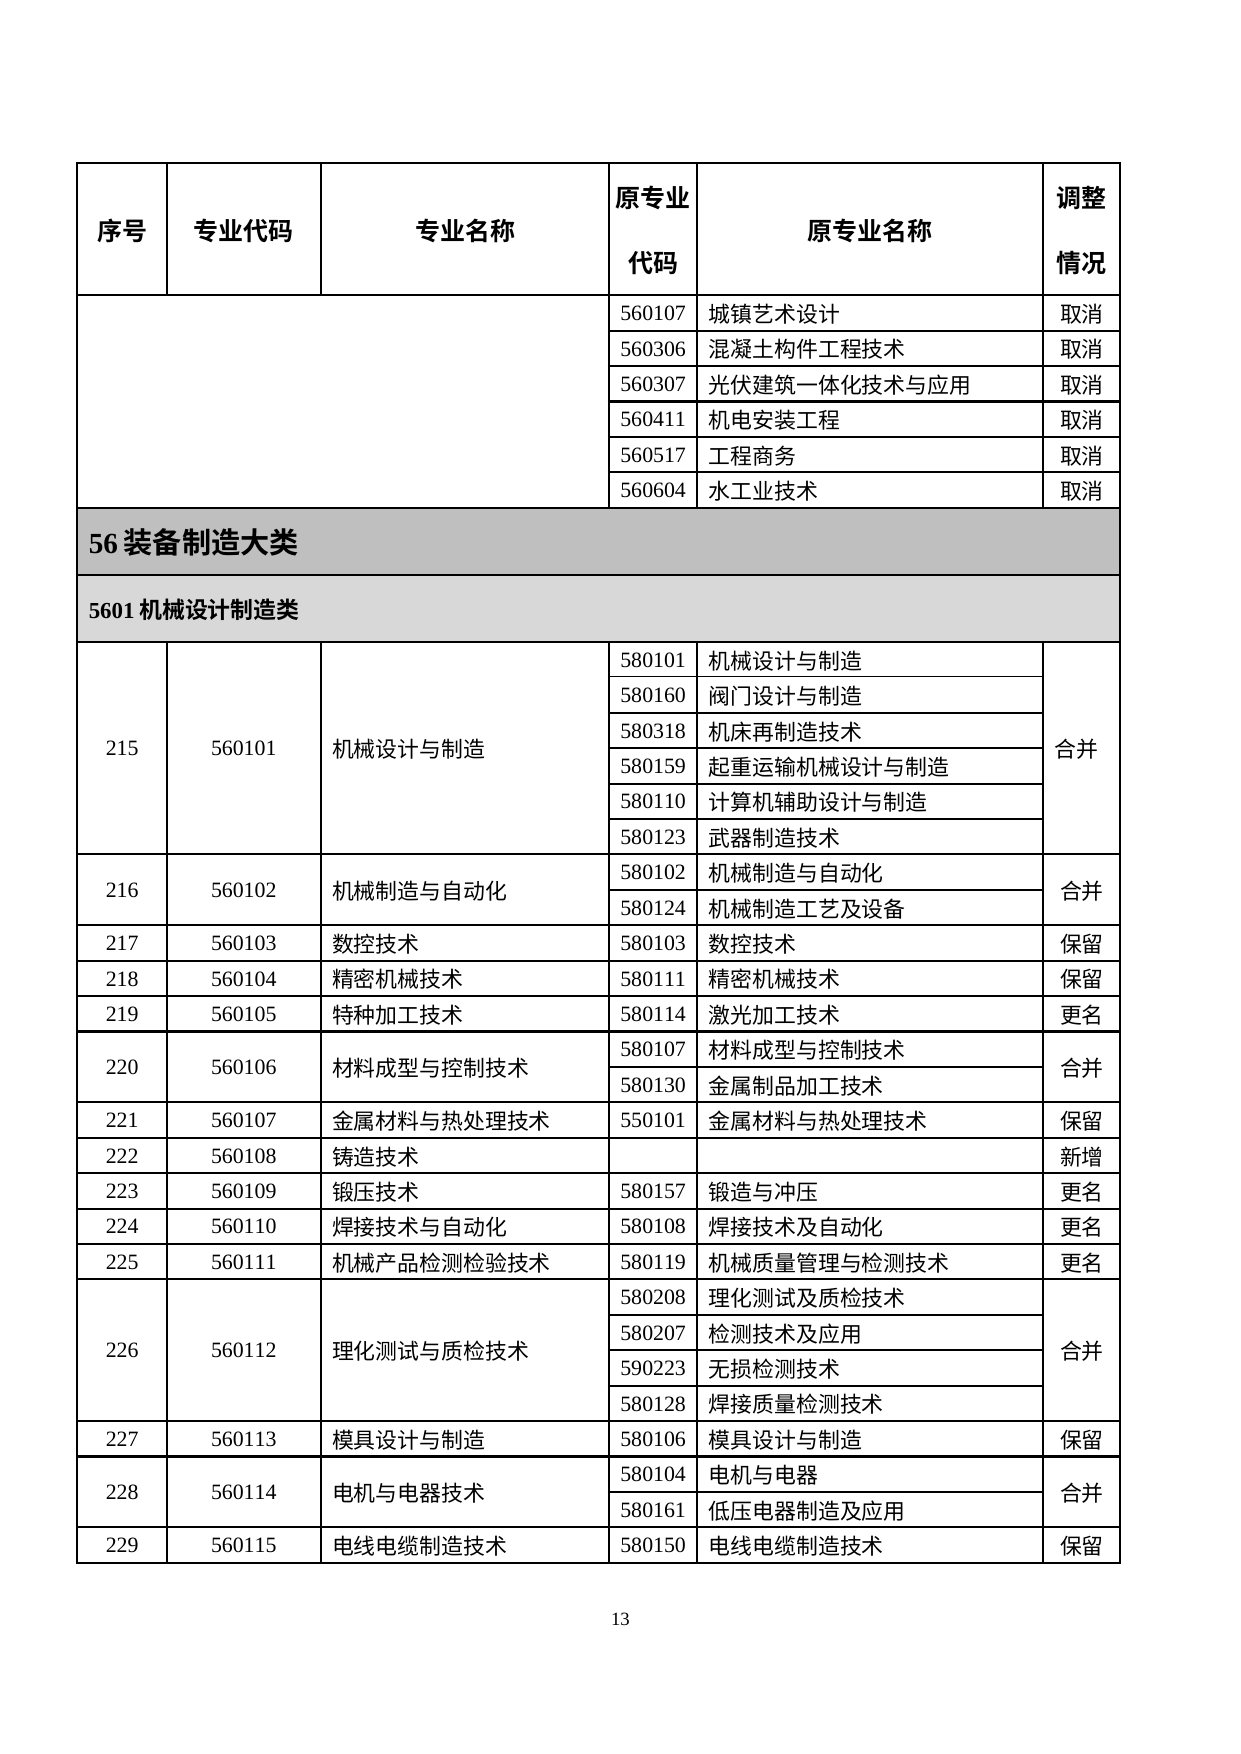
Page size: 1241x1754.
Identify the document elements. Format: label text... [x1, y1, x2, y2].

table_cell 560604 [610, 473, 696, 507]
table_cell 无损检测技术 [698, 1351, 1042, 1384]
table_cell 机械设计与制造 [322, 643, 608, 853]
table_cell 580160 [610, 677, 696, 712]
table_cell 560105 [168, 997, 320, 1030]
table_header 原专业名称 [698, 164, 1042, 294]
table_cell 材料成型与控制技术 [698, 1033, 1042, 1066]
table_cell 580208 [610, 1280, 696, 1314]
table_cell 226 [78, 1280, 166, 1420]
table_cell 混凝土构件工程技术 [698, 332, 1042, 365]
table_cell 580128 [610, 1387, 696, 1420]
table_cell 模具设计与制造 [698, 1422, 1042, 1455]
table_cell 580106 [610, 1422, 696, 1455]
table_cell 取消 [1044, 403, 1119, 436]
table_cell 560115 [168, 1528, 320, 1562]
table_cell 560517 [610, 438, 696, 471]
table_cell 580101 [610, 643, 696, 676]
table_cell 激光加工技术 [698, 997, 1042, 1030]
table_cell 合并 [1044, 1280, 1119, 1420]
table_cell 特种加工技术 [322, 997, 608, 1030]
table_cell 保留 [1044, 1422, 1119, 1455]
table_cell 580123 [610, 820, 696, 853]
table_cell 计算机辅助设计与制造 [698, 785, 1042, 818]
table_cell 56装备制造大类 [78, 509, 1119, 574]
table_cell 合并 [1044, 1033, 1119, 1101]
table_cell 223 [78, 1174, 166, 1207]
table_cell 城镇艺术设计 [698, 296, 1042, 329]
table_cell 560110 [168, 1210, 320, 1243]
table_cell 合并 [1044, 643, 1119, 853]
table_cell 水工业技术 [698, 473, 1042, 507]
table_cell 更名 [1044, 997, 1119, 1030]
table_cell 机械制造与自动化 [698, 855, 1042, 889]
table_cell 580161 [610, 1493, 696, 1526]
table_cell 机械产品检测检验技术 [322, 1245, 608, 1278]
table_cell 金属制品加工技术 [698, 1068, 1042, 1101]
table_header 序号 [78, 164, 166, 294]
table_cell 金属材料与热处理技术 [698, 1103, 1042, 1137]
table_cell 焊接质量检测技术 [698, 1387, 1042, 1420]
table_cell 580130 [610, 1068, 696, 1101]
table_cell 锻压技术 [322, 1174, 608, 1207]
table_cell 560101 [168, 643, 320, 853]
table_cell 取消 [1044, 332, 1119, 365]
table_cell 580103 [610, 926, 696, 959]
table_cell 武器制造技术 [698, 820, 1042, 853]
table_cell 219 [78, 997, 166, 1030]
table_cell 560107 [610, 296, 696, 329]
table_cell 580104 [610, 1458, 696, 1491]
table_cell 保留 [1044, 926, 1119, 959]
table_cell 精密机械技术 [322, 962, 608, 995]
table_header 调整 情况 [1044, 164, 1119, 294]
table_cell 取消 [1044, 473, 1119, 507]
table_cell 216 [78, 855, 166, 924]
table_cell 560104 [168, 962, 320, 995]
table_cell 580110 [610, 785, 696, 818]
table_cell 光伏建筑一体化技术与应用 [698, 367, 1042, 400]
table_cell 更名 [1044, 1245, 1119, 1278]
table_cell 560307 [610, 367, 696, 400]
table_cell 电机与电器技术 [322, 1458, 608, 1526]
table_cell 更名 [1044, 1210, 1119, 1243]
table_cell 560108 [168, 1139, 320, 1172]
table_cell 560107 [168, 1103, 320, 1137]
table_cell 580111 [610, 962, 696, 995]
table_cell 材料成型与控制技术 [322, 1033, 608, 1101]
table_cell 焊接技术与自动化 [322, 1210, 608, 1243]
table_cell 215 [78, 643, 166, 853]
table_cell 590223 [610, 1351, 696, 1384]
table_cell 取消 [1044, 367, 1119, 400]
table_cell 560112 [168, 1280, 320, 1420]
table_cell 机械制造与自动化 [322, 855, 608, 924]
table_cell 更名 [1044, 1174, 1119, 1207]
table_cell 铸造技术 [322, 1139, 608, 1172]
table_cell 电线电缆制造技术 [322, 1528, 608, 1562]
table_cell 机床再制造技术 [698, 714, 1042, 747]
table_cell 新增 [1044, 1139, 1119, 1172]
table_cell 电线电缆制造技术 [698, 1528, 1042, 1562]
table_cell 220 [78, 1033, 166, 1101]
table_cell 580157 [610, 1174, 696, 1207]
table_cell 224 [78, 1210, 166, 1243]
table_cell 227 [78, 1422, 166, 1455]
table_cell 模具设计与制造 [322, 1422, 608, 1455]
table_header 专业名称 [322, 164, 608, 294]
table_cell 225 [78, 1245, 166, 1278]
table_cell 工程商务 [698, 438, 1042, 471]
table_cell 560103 [168, 926, 320, 959]
table_cell 机械设计与制造 [698, 643, 1042, 676]
table_cell 数控技术 [322, 926, 608, 959]
table_cell 合并 [1044, 1458, 1119, 1526]
table_cell 580108 [610, 1210, 696, 1243]
table_cell 保留 [1044, 1528, 1119, 1562]
table_cell 560106 [168, 1033, 320, 1101]
table_cell 电机与电器 [698, 1458, 1042, 1491]
table_cell [610, 1139, 696, 1172]
table_cell 580207 [610, 1316, 696, 1349]
table_cell 580318 [610, 714, 696, 747]
table_cell 228 [78, 1458, 166, 1526]
table_cell 取消 [1044, 438, 1119, 471]
table_cell 阀门设计与制造 [698, 677, 1042, 712]
table_cell 5601机械设计制造类 [78, 576, 1119, 641]
table_cell 560411 [610, 403, 696, 436]
table_cell 机械制造工艺及设备 [698, 891, 1042, 924]
table_cell 580107 [610, 1033, 696, 1066]
table_header 原专业 代码 [610, 164, 696, 294]
table_cell 理化测试与质检技术 [322, 1280, 608, 1420]
table_cell 560114 [168, 1458, 320, 1526]
table_cell 机电安装工程 [698, 403, 1042, 436]
table_cell 精密机械技术 [698, 962, 1042, 995]
table_cell 217 [78, 926, 166, 959]
table_cell 580124 [610, 891, 696, 924]
table_cell 起重运输机械设计与制造 [698, 749, 1042, 782]
table_cell 560306 [610, 332, 696, 365]
table_cell 221 [78, 1103, 166, 1137]
table_cell 218 [78, 962, 166, 995]
table_cell [78, 296, 608, 507]
table_cell 数控技术 [698, 926, 1042, 959]
table_cell 低压电器制造及应用 [698, 1493, 1042, 1526]
table_cell 580119 [610, 1245, 696, 1278]
table_cell 金属材料与热处理技术 [322, 1103, 608, 1137]
table_cell 检测技术及应用 [698, 1316, 1042, 1349]
table_cell 222 [78, 1139, 166, 1172]
table_cell 合并 [1044, 855, 1119, 924]
table_cell 560109 [168, 1174, 320, 1207]
table_cell 取消 [1044, 296, 1119, 329]
table_cell 560102 [168, 855, 320, 924]
table_cell 锻造与冲压 [698, 1174, 1042, 1207]
table_cell 560113 [168, 1422, 320, 1455]
table_header 专业代码 [168, 164, 320, 294]
table_cell 保留 [1044, 962, 1119, 995]
table_cell 580159 [610, 749, 696, 782]
table_cell 580114 [610, 997, 696, 1030]
table_cell 560111 [168, 1245, 320, 1278]
table_cell 理化测试及质检技术 [698, 1280, 1042, 1314]
table_cell 580150 [610, 1528, 696, 1562]
table_cell 580102 [610, 855, 696, 889]
table_cell 550101 [610, 1103, 696, 1137]
table_cell 229 [78, 1528, 166, 1562]
table_cell 保留 [1044, 1103, 1119, 1137]
table_cell 焊接技术及自动化 [698, 1210, 1042, 1243]
table_cell 机械质量管理与检测技术 [698, 1245, 1042, 1278]
table_cell [698, 1139, 1042, 1172]
